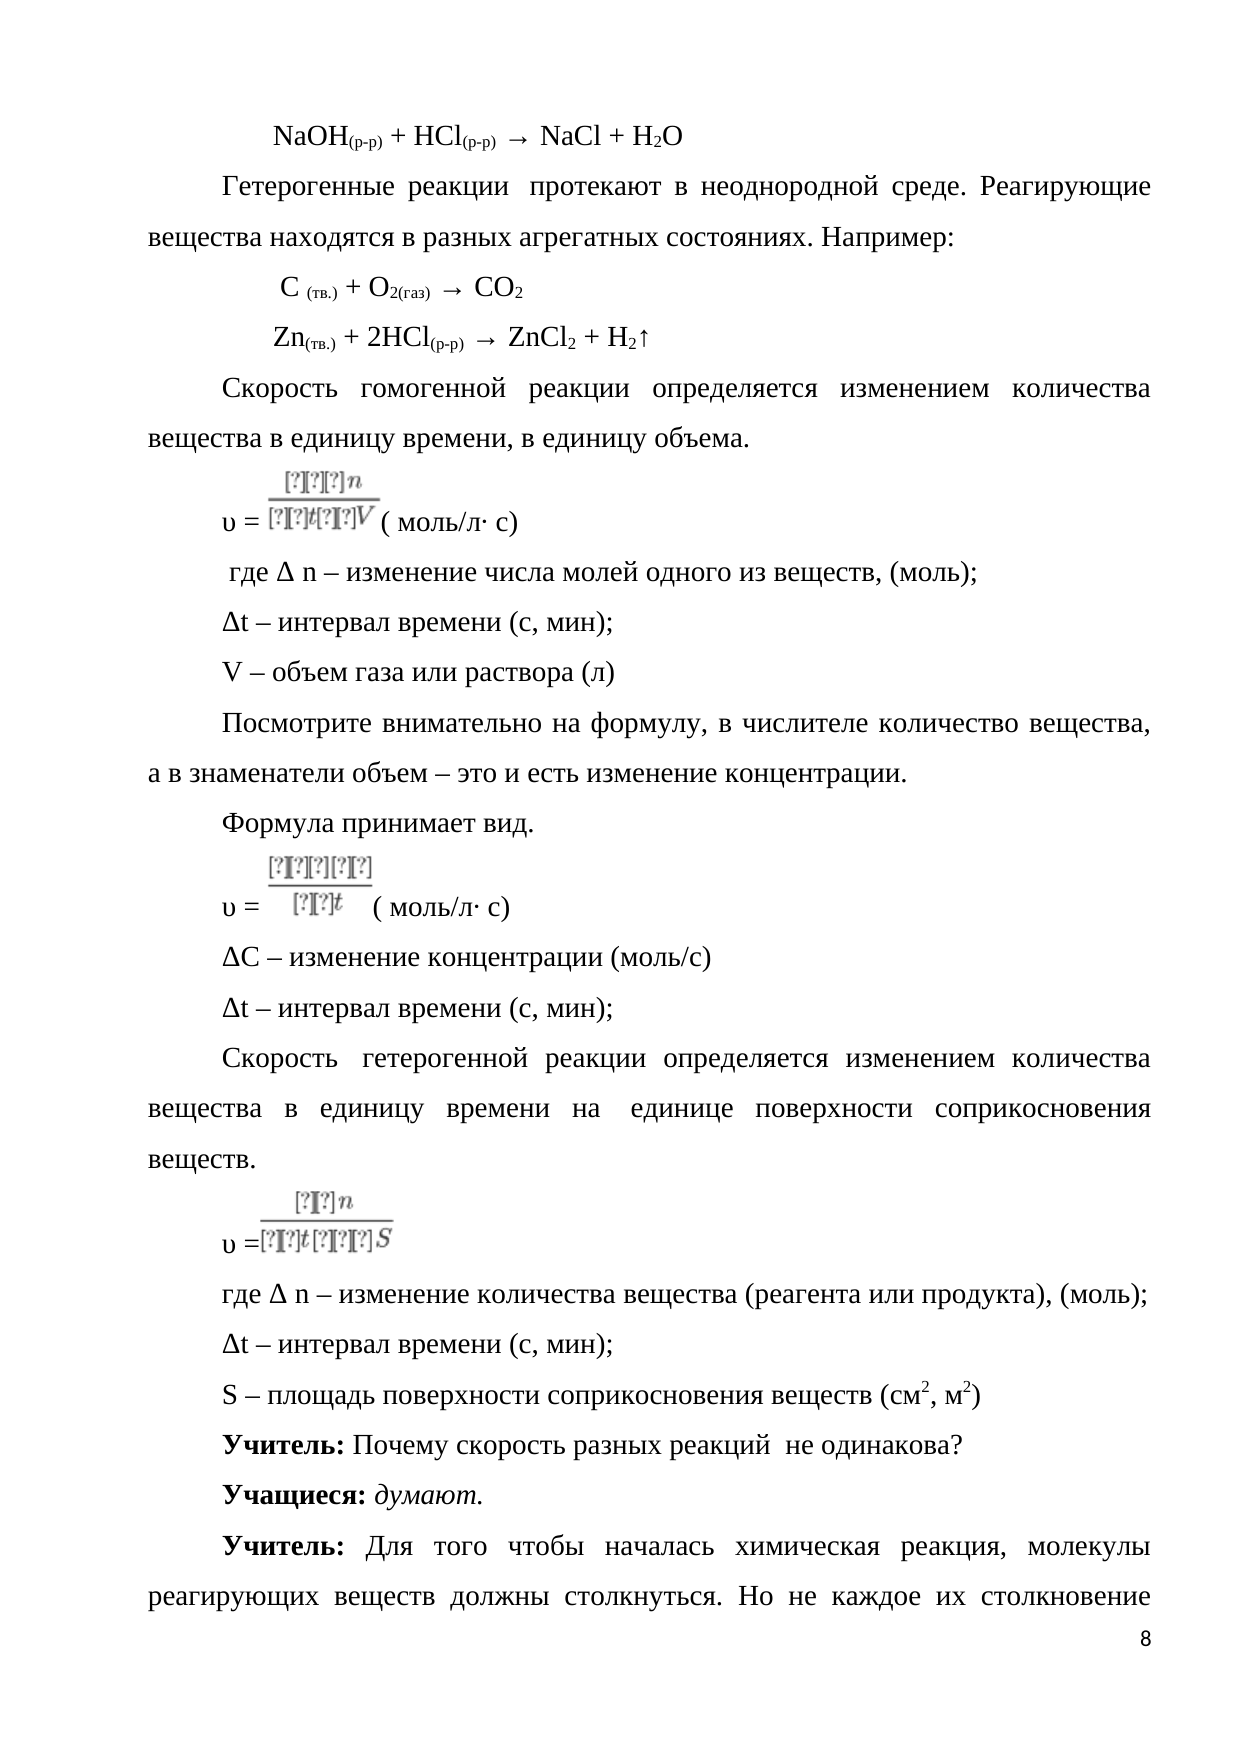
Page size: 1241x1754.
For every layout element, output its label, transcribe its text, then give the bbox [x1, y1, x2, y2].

text Zn(тв.) + 2HCl(р-р) → ZnCl2 + H2↑ [148, 319, 1152, 353]
text NaOH(р-р) + HCl(р-р) → NaCl + H2O [148, 118, 1152, 152]
text S – площадь поверхности соприкосновения веществ (см2, м2) [148, 1377, 1152, 1410]
text Учитель: Почему скорость разных реакций не одинакова? [148, 1427, 1152, 1461]
text Посмотрите внимательно на формулу, в числителе количество вещества, а в знаменатели объем – это и есть изменение концентрации. [148, 705, 1152, 789]
text Скорость гетерогенной реакции определяется изменением количества вещества в единицу времени на единице поверхности соприкосновения веществ. [148, 1040, 1152, 1174]
picture [267, 855, 373, 917]
text ΔC – изменение концентрации (моль/с) [148, 939, 1152, 973]
text υ = [148, 1191, 1152, 1259]
text υ = ( моль/л∙ с) [148, 856, 1152, 923]
text Δt – интервал времени (с, мин); [148, 1327, 1152, 1360]
text υ = ( моль/л∙ с) [381, 470, 1152, 537]
picture [259, 1191, 394, 1254]
text C (тв.) + O2(газ) → CO2 [148, 269, 1152, 303]
text V – объем газа или раствора (л) [148, 654, 1152, 688]
picture [267, 470, 381, 531]
text где Δ n – изменение количества вещества (реагента или продукта), (моль); [148, 1276, 1152, 1310]
text где Δ n – изменение числа молей одного из веществ, (моль); [148, 554, 1152, 587]
text Скорость гомогенной реакции определяется изменением количества вещества в единицу времени, в единицу объема. [148, 370, 1152, 453]
text Гетерогенные реакции протекают в неоднородной среде. Реагирующие вещества находятся в разных агрегатных состояниях. Например: [148, 168, 1152, 252]
text Формула принимает вид. [148, 806, 1152, 839]
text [148, 1528, 1152, 1612]
text Δt – интервал времени (с, мин); [148, 604, 1152, 638]
text Δt – интервал времени (с, мин); [148, 990, 1152, 1023]
text Учащиеся: думают. [148, 1477, 1152, 1511]
